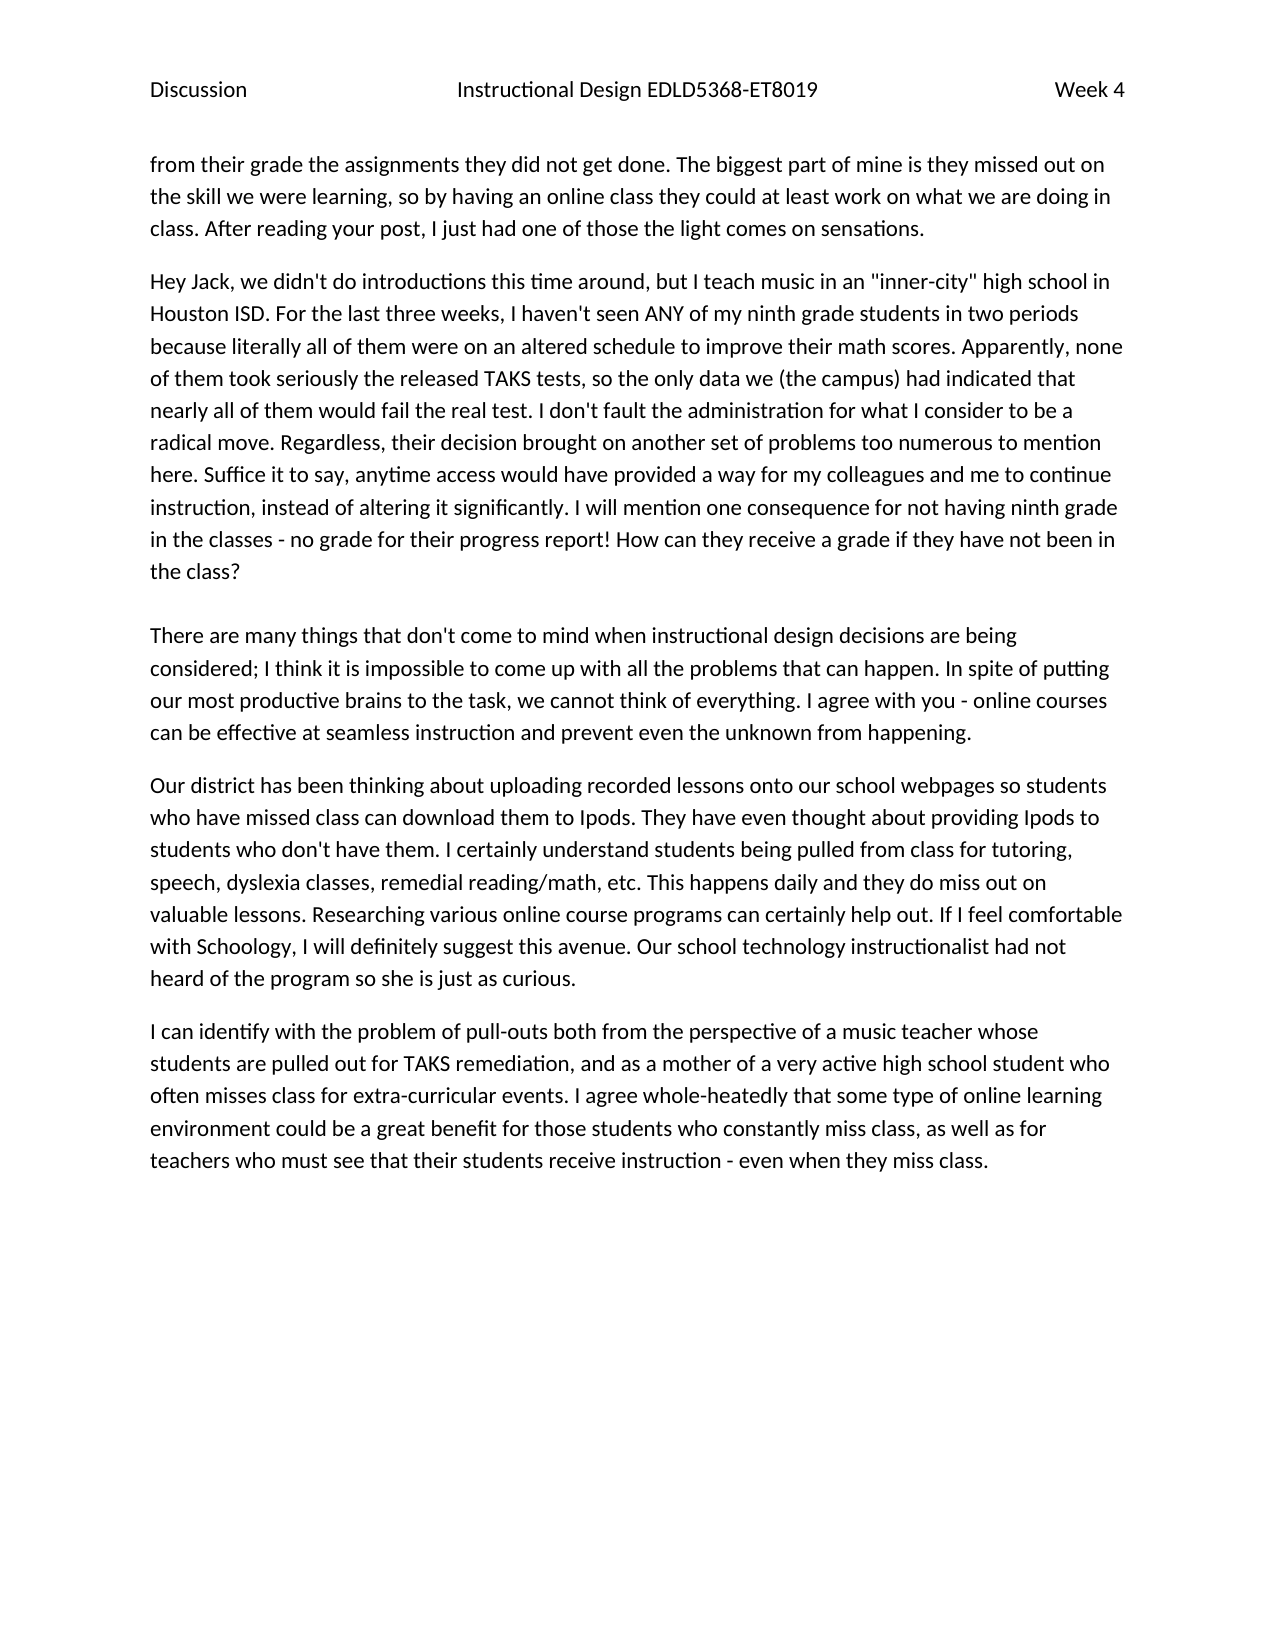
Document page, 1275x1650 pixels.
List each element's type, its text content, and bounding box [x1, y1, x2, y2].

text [150, 150, 1125, 242]
text I can identify with the problem of pull-outs both from the perspective of a music teacher whose students are pulled out for TAKS remediation, and as a mother of a very active high school student who often misses class for extra-curricular events. I agree whole-heatedly that some type of online learning environment could be a great benefit for those students who constantly miss class, as well as for teachers who must see that their students receive instruction - even when they miss class. [150, 1017, 1125, 1174]
text Our district has been thinking about uploading recorded lessons onto our school webpages so students who have missed class can download them to Ipods. They have even thought about providing Ipods to students who don't have them. I certainly understand students being pulled from class for tutoring, speech, dyslexia classes, remedial reading/math, etc. This happens daily and they do miss out on valuable lessons. Researching various online course programs can certainly help out. If I feel comfortable with Schoology, I will definitely suggest this avenue. Our school technology instructionalist had not heard of the program so she is just as curious. [150, 771, 1125, 992]
text Hey Jack, we didn't do introductions this time around, but I teach music in an "inner-city" high school in Houston ISD. For the last three weeks, I haven't seen ANY of my ninth grade students in two periods because literally all of them were on an altered schedule to improve their math scores. Apparently, none of them took seriously the released TAKS tests, so the only data we (the campus) had indicated that nearly all of them would fail the real test. I don't fault the administration for what I consider to be a radical move. Regardless, their decision brought on another set of problems too numerous to mention here. Suffice it to say, anytime access would have provided a way for my colleagues and me to continue instruction, instead of altering it significantly. I will mention one consequence for not having ninth grade in the classes - no grade for their progress report! How can they receive a grade if they have not been in the class? There are many things that don't come to mind when instructional design decisions are being considered; I think it is impossible to come up with all the problems that can happen. In spite of putting our most productive brains to the task, we cannot think of everything. I agree with you - online courses can be effective at seamless instruction and prevent even the unknown from happening. [150, 267, 1125, 746]
